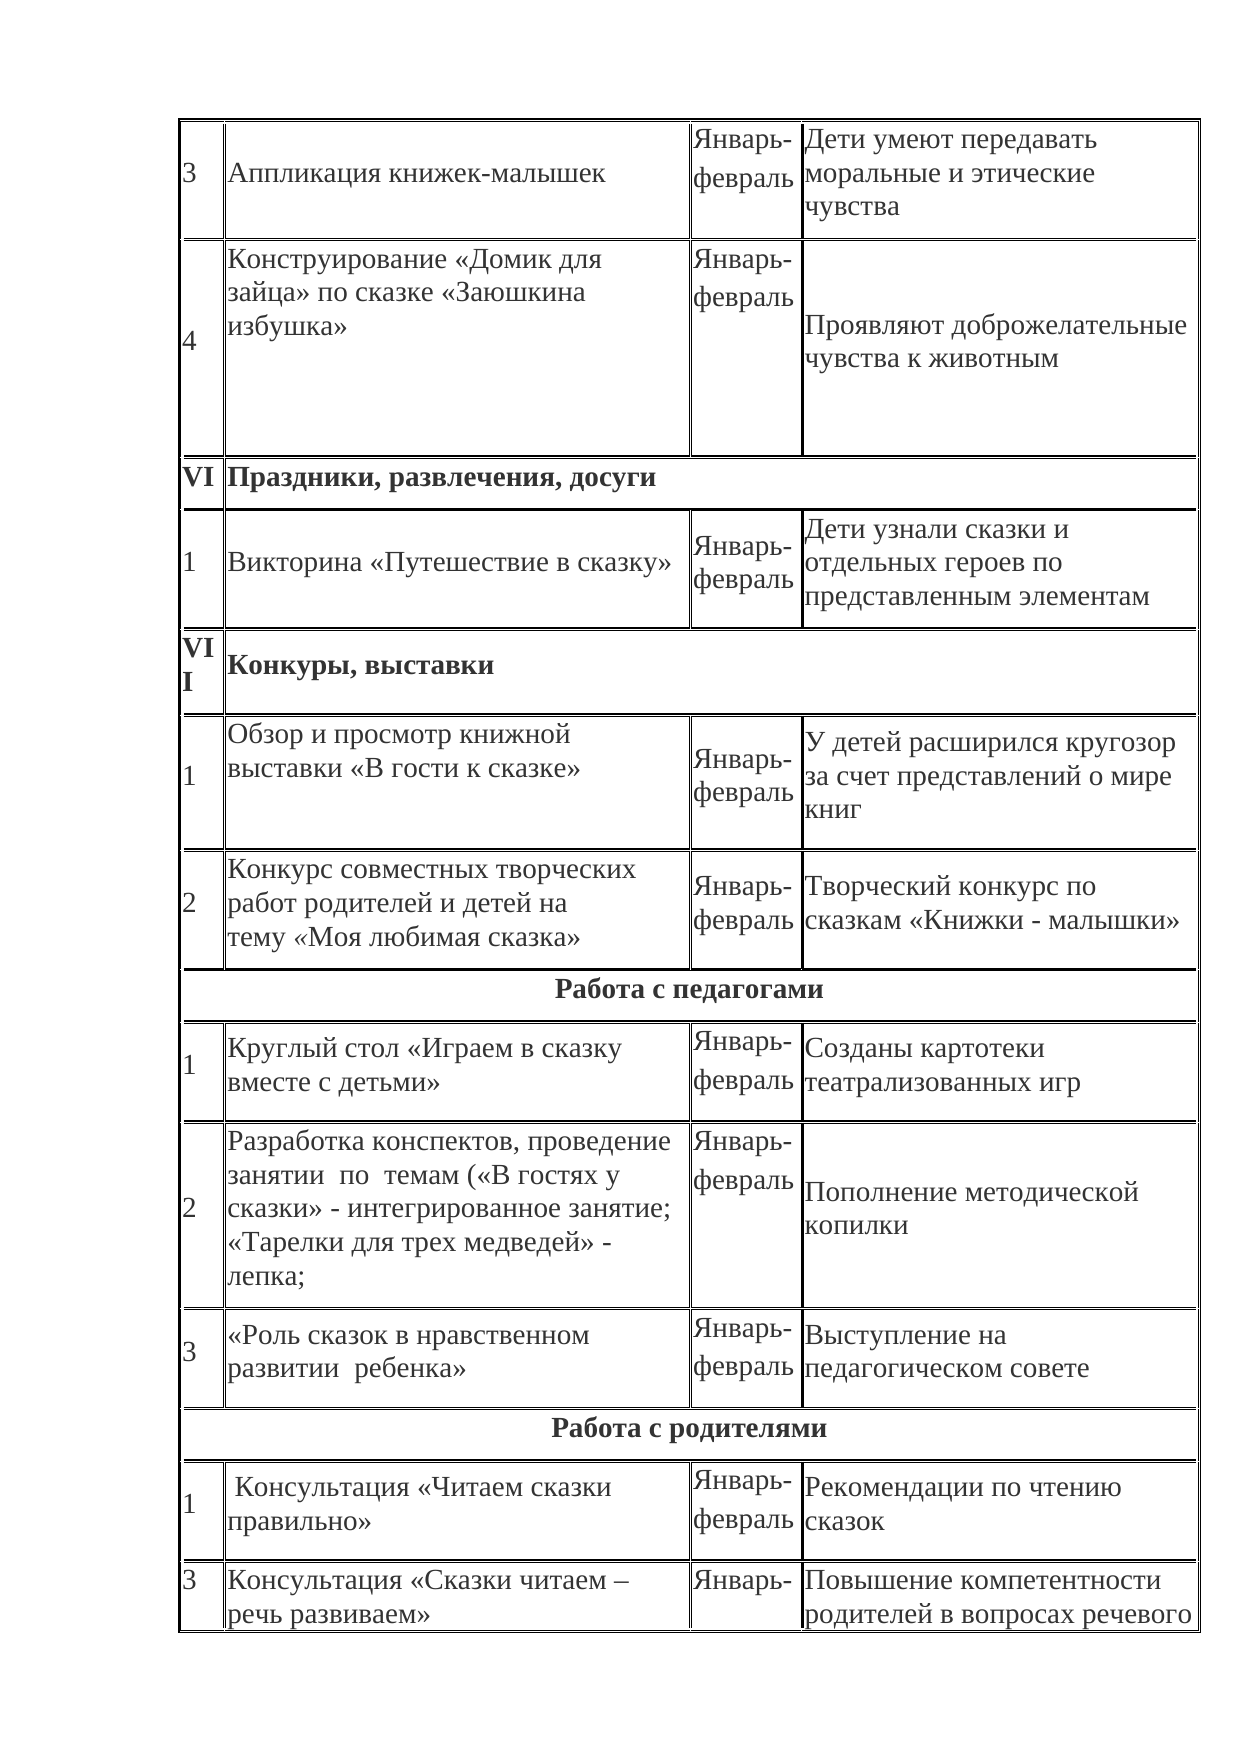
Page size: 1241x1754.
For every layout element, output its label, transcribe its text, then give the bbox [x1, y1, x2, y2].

table_cell Январь-февраль [691, 1563, 802, 1629]
table_cell Обзор и просмотр книжной выставки «В гости к сказке» [226, 717, 689, 848]
table_cell Творческий конкурс по сказкам «Книжки - малышки» [804, 848, 1198, 968]
table_cell 3 [181, 1559, 225, 1629]
table_cell Пополнение методической копилки [804, 1120, 1198, 1307]
table_cell Конкурс совместных творческих работ родителей и детей на тему «Моя любимая сказка» [226, 852, 689, 968]
table_cell 4 [180, 238, 225, 455]
table_cell 2 [181, 1120, 223, 1307]
table_cell 2 [181, 848, 223, 968]
table_cell Выступление на педагогическом совете [802, 1307, 1199, 1407]
table_cell 1 [181, 1020, 223, 1120]
table_cell Январь-февраль [692, 1024, 801, 1120]
table_cell 1 [181, 1459, 223, 1559]
table_cell Январь-февраль [692, 241, 801, 455]
table_cell «Роль сказок в нравственном развитии ребенка» [226, 1310, 689, 1407]
table_cell Январь-февраль [692, 1463, 801, 1559]
table_cell У детей расширился кругозор за счет представлений о мире книг [804, 713, 1198, 848]
table_cell Проявляют доброжелательные чувства к животным [802, 238, 1199, 455]
table_cell Разработка конспектов, проведение занятии по темам («В гостях у сказки» - интегрированное занятие; «Тарелки для трех медведей» - лепка; [226, 1124, 689, 1307]
table_cell VII [181, 627, 223, 713]
table_cell 3 [181, 122, 225, 238]
table_cell Январь-февраль [692, 852, 801, 968]
table_cell Январь-февраль [692, 511, 801, 627]
table_cell 1 [181, 713, 223, 848]
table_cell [225, 1563, 691, 1629]
table_cell Круглый стол «Играем в сказку вместе с детьми» [226, 1024, 689, 1120]
table_cell Работа с педагогами [180, 968, 1199, 1020]
table_cell Конструирование «Домик для зайца» по сказке «Заюшкина избушка» [226, 241, 689, 455]
table_cell Дети узнали сказки и отдельных героев по представленным элементам [804, 508, 1199, 627]
table_cell Работа с родителями [180, 1407, 1199, 1459]
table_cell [802, 1559, 1198, 1629]
table_cell 1 [180, 508, 223, 627]
table_cell Консультация «Читаем сказки правильно» [226, 1463, 689, 1559]
table_cell Дети умеют передавать моральные и этические чувства [802, 122, 1198, 238]
table_cell Январь-февраль [691, 120, 802, 238]
table_cell Праздники, развлечения, досуги [226, 455, 1198, 508]
table_cell Январь-февраль [692, 1124, 801, 1307]
table_cell Конкуры, выставки [226, 627, 1198, 713]
table_cell VI [181, 455, 223, 508]
table_cell Аппликация книжек-малышек [225, 122, 691, 238]
table_cell Викторина «Путешествие в сказку» [226, 511, 689, 627]
table_cell Рекомендации по чтению сказок [804, 1459, 1198, 1559]
table_cell Январь-февраль [692, 1310, 801, 1407]
table_cell 3 [180, 1307, 225, 1407]
table_cell Созданы картотеки театрализованных игр [804, 1020, 1198, 1120]
table_cell Январь-февраль [692, 717, 801, 848]
